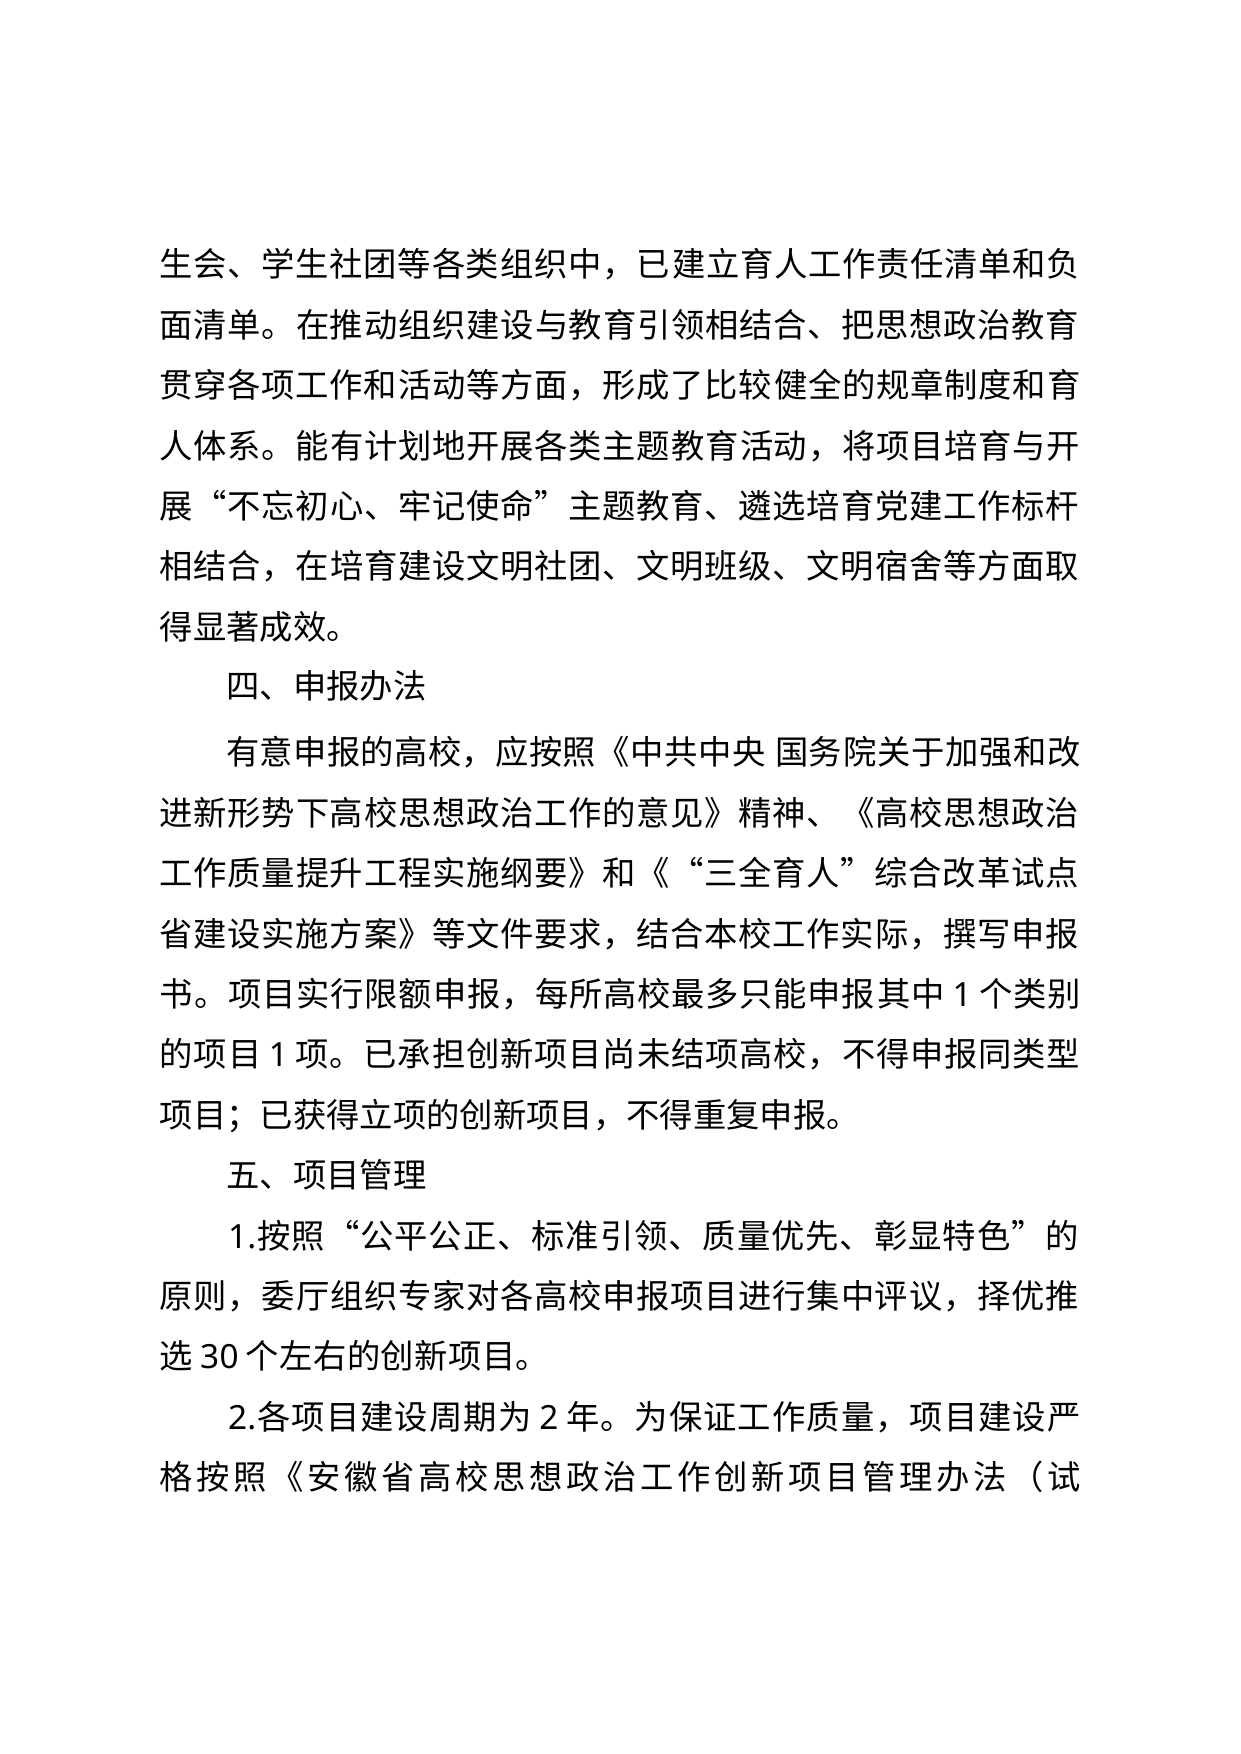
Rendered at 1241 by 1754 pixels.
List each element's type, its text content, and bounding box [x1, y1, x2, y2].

text 1.按照“公平公正、标准引领、质量优先、彰显特色”的原则，委厅组织专家对各高校申报项目进行集中评议，择优推选30个左右的创新项目。 [159, 1200, 1081, 1381]
text 有意申报的高校，应按照《中共中央 国务院关于加强和改进新形势下高校思想政治工作的意见》精神、《高校思想政治工作质量提升工程实施纲要》和《“三全育人”综合改革试点省建设实施方案》等文件要求，结合本校工作实际，撰写申报书。项目实行限额申报，每所高校最多只能申报其中1个类别的项目1项。已承担创新项目尚未结项高校，不得申报同类型项目；已获得立项的创新项目，不得重复申报。 [159, 716, 1081, 1139]
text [159, 228, 1081, 651]
text 四、申报办法 [159, 651, 1081, 716]
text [159, 1381, 1081, 1502]
text 五、项目管理 [159, 1139, 1081, 1200]
